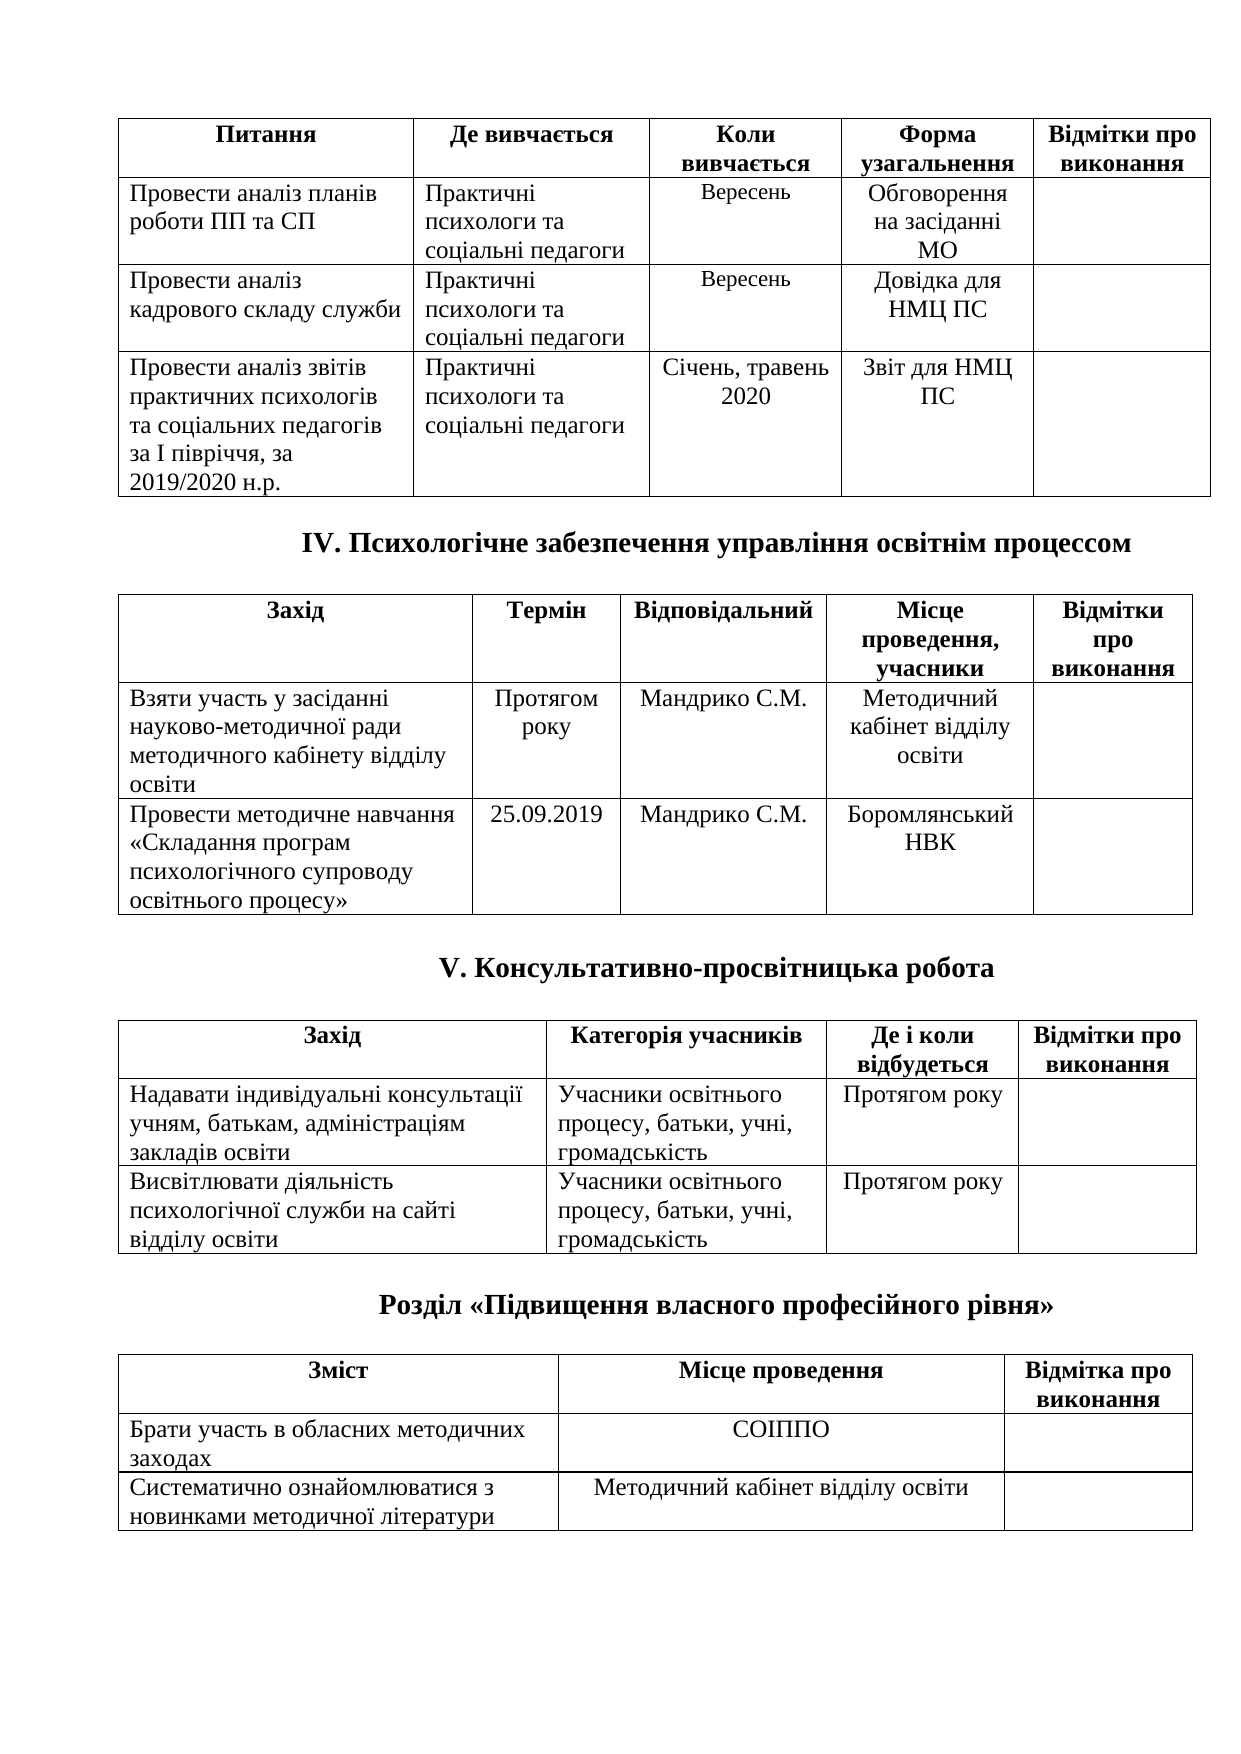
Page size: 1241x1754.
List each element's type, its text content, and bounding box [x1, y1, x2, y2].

table_cell Практичні психологи та соціальні педагоги [414, 352, 649, 496]
table_cell [1019, 1079, 1196, 1165]
table_cell Протягом року [827, 1166, 1018, 1253]
table_cell Протягом року [473, 683, 620, 798]
table_cell [1005, 1414, 1192, 1471]
table_header Термін [473, 595, 620, 682]
table_header Де і коли відбудеться [827, 1021, 1018, 1078]
table_cell [1034, 683, 1192, 798]
table_cell [1005, 1473, 1192, 1530]
table_cell Боромлянський НВК [827, 799, 1033, 914]
table_cell Учасники освітнього процесу, батьки, учні, громадськість [547, 1166, 826, 1253]
table_cell [1034, 178, 1210, 264]
table_cell Надавати індивідуальні консультації учням, батькам, адміністраціям закладів освіти [119, 1079, 546, 1165]
table_cell Вересень [650, 265, 841, 351]
table_header Захід [119, 1021, 546, 1078]
table_cell Брати участь в обласних методичних заходах [119, 1414, 558, 1471]
table_cell Вересень [650, 178, 841, 264]
table_header Зміст [119, 1355, 558, 1413]
table_header Форма узагальнення [842, 119, 1033, 177]
list ІV. Психологічне забезпечення управління освітнім процессом [252, 525, 1181, 559]
list V. Консультативно-просвітницька робота [252, 950, 1181, 984]
table_header Відмітка про виконання [1005, 1355, 1192, 1413]
table_cell Практичні психологи та соціальні педагоги [414, 178, 649, 264]
table_cell Провести аналіз звітів практичних психологів та соціальних педагогів за І півріччя, за 2019/2020 н.р. [119, 352, 413, 496]
table_cell Січень, травень 2020 [650, 352, 841, 496]
table_cell Провести методичне навчання «Складання програм психологічного супроводу освітнього процесу» [119, 799, 472, 914]
table_cell Провести аналіз кадрового складу служби [119, 265, 413, 351]
table_header Де вивчається [414, 119, 649, 177]
table_cell Систематично ознайомлюватися з новинками методичної літератури [119, 1473, 558, 1530]
table_cell [1019, 1166, 1196, 1253]
table_cell Взяти участь у засіданні науково-методичної ради методичного кабінету відділу освіти [119, 683, 472, 798]
table_header Коли вивчається [650, 119, 841, 177]
table_cell [1034, 265, 1210, 351]
table_header Захід [119, 595, 472, 682]
table_cell [1034, 352, 1210, 496]
table_header Місце проведення, учасники [827, 595, 1033, 682]
table_cell Учасники освітнього процесу, батьки, учні, громадськість [547, 1079, 826, 1165]
table_cell Практичні психологи та соціальні педагоги [414, 265, 649, 351]
table_cell 25.09.2019 [473, 799, 620, 914]
table_cell Висвітлювати діяльність психологічної служби на сайті відділу освіти [119, 1166, 546, 1253]
table_cell Методичний кабінет відділу освіти [559, 1473, 1004, 1530]
table_header Відмітки про виконання [1034, 595, 1192, 682]
table_header Місце проведення [559, 1355, 1004, 1413]
table_cell Провести аналіз планів роботи ПП та СП [119, 178, 413, 264]
table_cell Обговорення на засіданні МО [842, 178, 1033, 264]
table_header Відмітки про виконання [1034, 119, 1210, 177]
table_cell Методичний кабінет відділу освіти [827, 683, 1033, 798]
table_header Відмітки про виконання [1019, 1021, 1196, 1078]
table_cell Довідка для НМЦ ПС [842, 265, 1033, 351]
table_header Відповідальний [621, 595, 826, 682]
table_cell Мандрико С.М. [621, 799, 826, 914]
table_header Категорія учасників [547, 1021, 826, 1078]
table_cell Протягом року [827, 1079, 1018, 1165]
table_header Питання [119, 119, 413, 177]
table_cell СОІППО [559, 1414, 1004, 1471]
table_cell Звіт для НМЦ ПС [842, 352, 1033, 496]
list Розділ «Підвищення власного професійного рівня» [252, 1287, 1181, 1321]
table_cell [1034, 799, 1192, 914]
table_cell Мандрико С.М. [621, 683, 826, 798]
